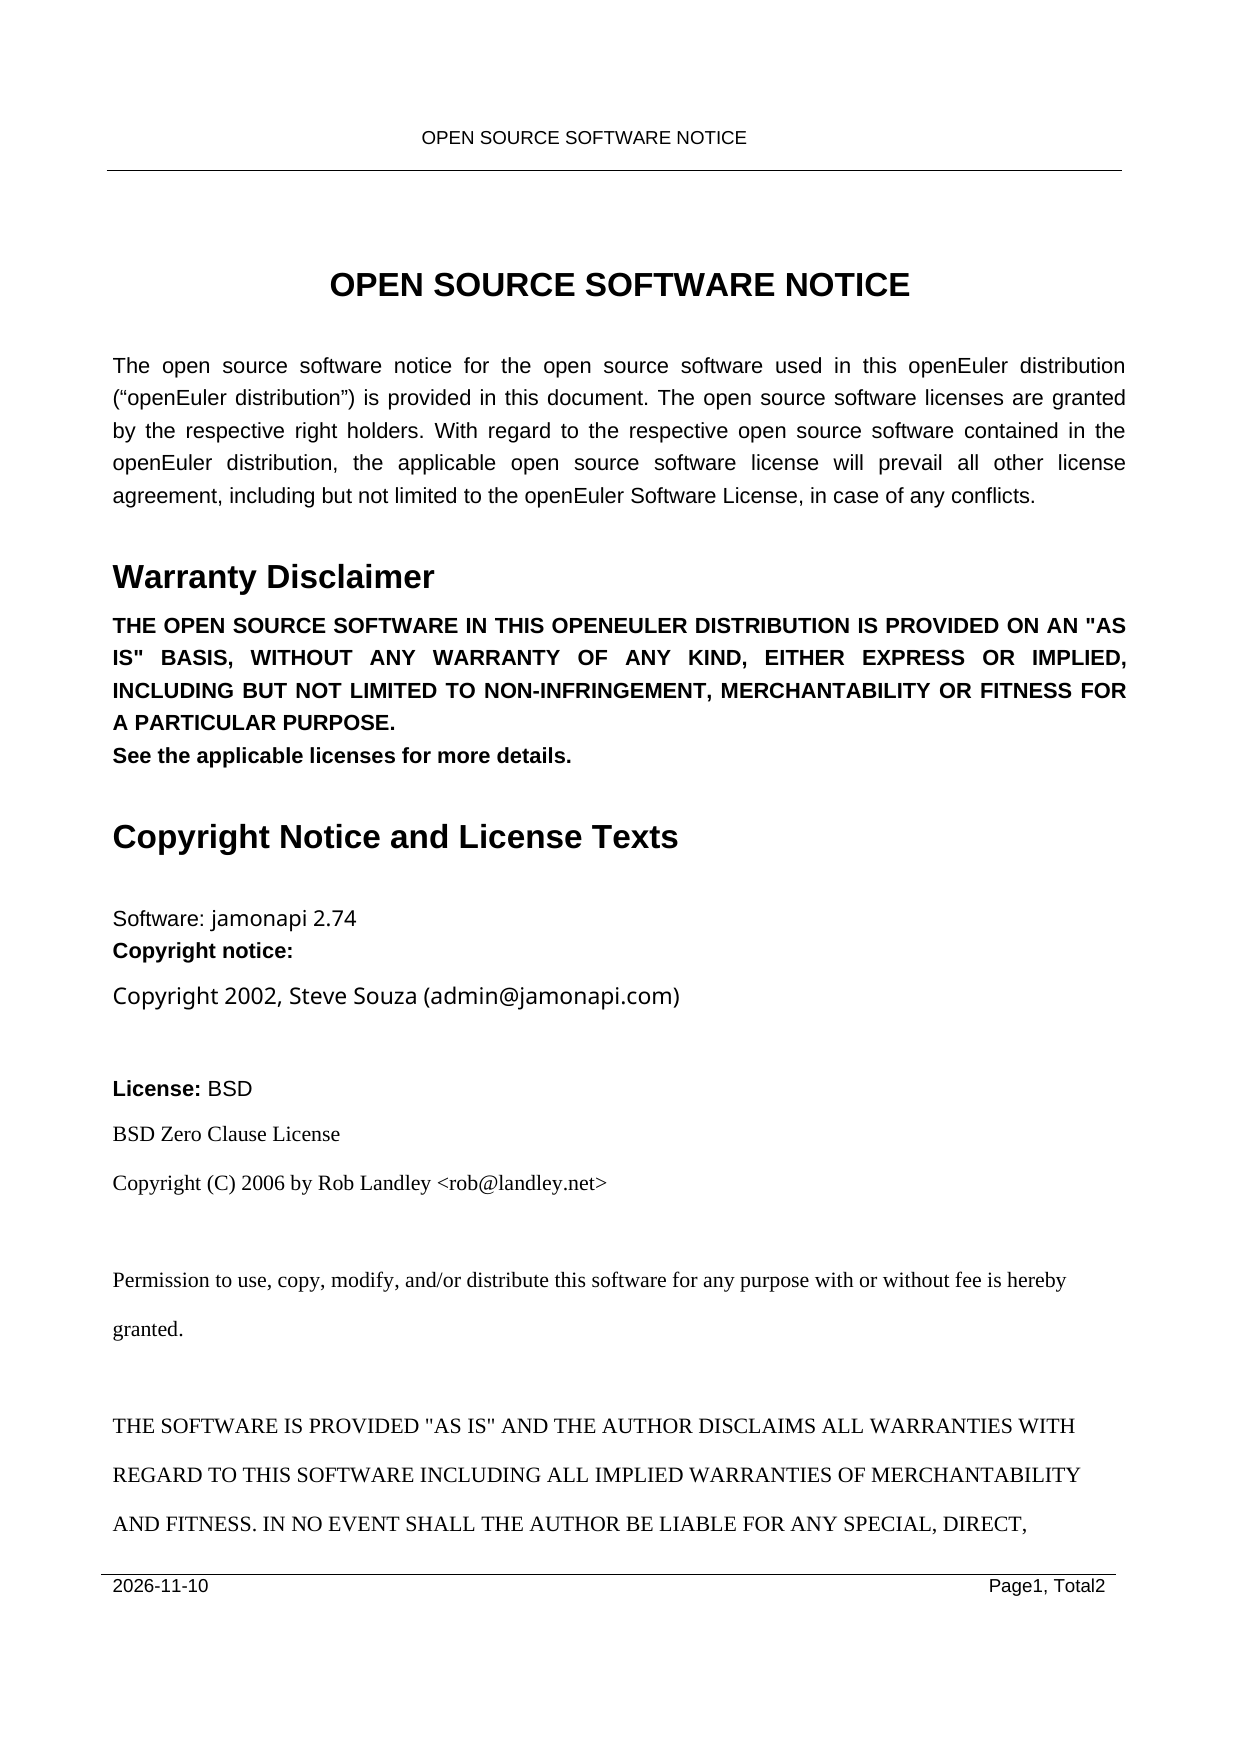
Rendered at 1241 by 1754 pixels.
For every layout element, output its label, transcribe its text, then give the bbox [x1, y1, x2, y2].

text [112, 1117, 1128, 1540]
text Copyright notice: [112, 934, 1128, 966]
text Copyright Notice and License Texts [112, 804, 1128, 869]
text License: BSD [112, 1072, 1128, 1105]
text Copyright 2002, Steve Souza (admin@jamonapi.com) [112, 979, 1128, 1012]
text OPEN SOURCE SOFTWARE NOTICE [112, 251, 1128, 316]
text Warranty Disclaimer [112, 544, 1128, 609]
text THE OPEN SOURCE SOFTWARE IN THIS OPENEULER DISTRIBUTION IS PROVIDED ON AN "AS IS" BASIS, WITHOUT ANY WARRANTY OF ANY KIND, EITHER EXPRESS OR IMPLIED, INCLUDING BUT NOT LIMITED TO NON-INFRINGEMENT, MERCHANTABILITY OR FITNESS FOR A PARTICULAR PURPOSE. See the applicable licenses for more details. [112, 609, 1128, 771]
text The open source software notice for the open source software used in this openEuler distribution (“openEuler distribution”) is provided in this document. The open source software licenses are granted by the respective right holders. With regard to the respective open source software contained in the openEuler distribution, the applicable open source software license will prevail all other license agreement, including but not limited to the openEuler Software License, in case of any conflicts. [112, 349, 1128, 511]
text Software: jamonapi 2.74 [112, 901, 1128, 934]
